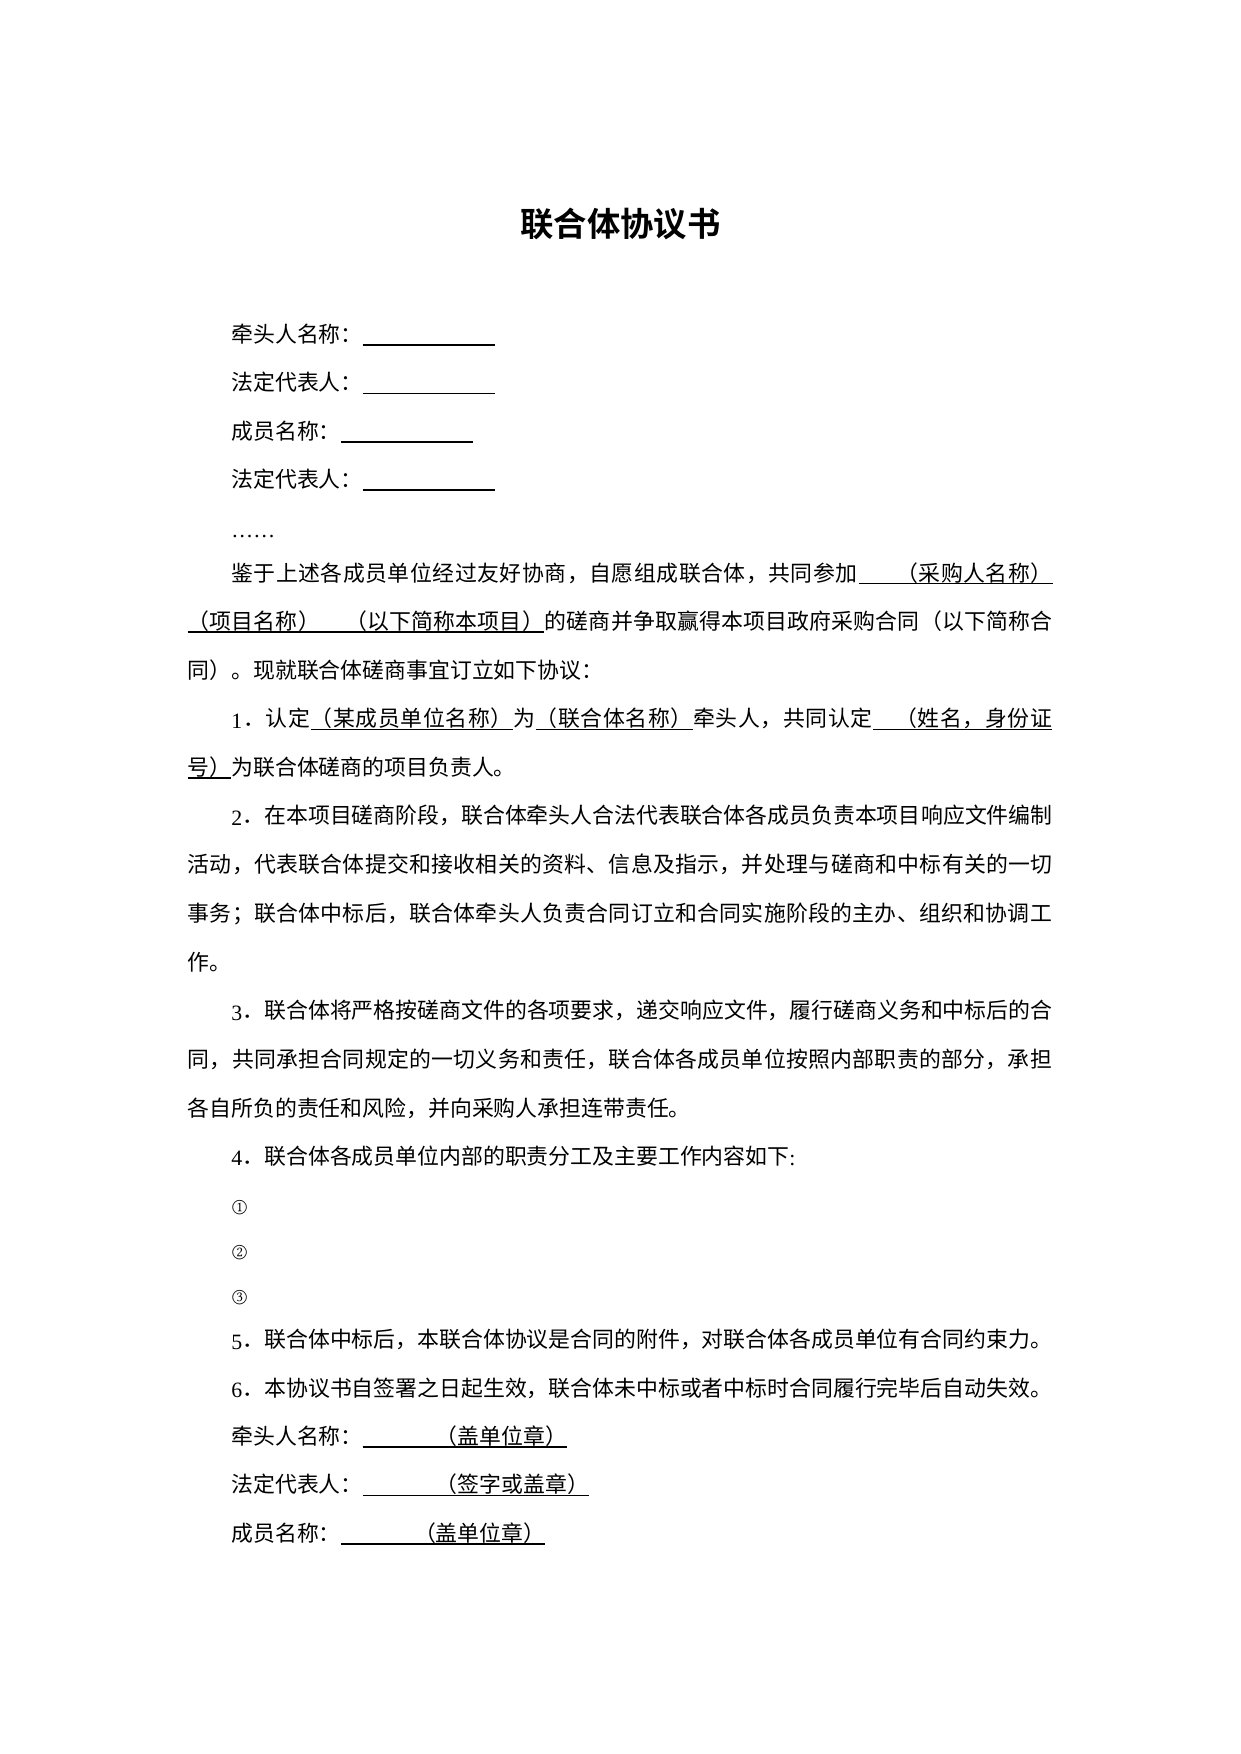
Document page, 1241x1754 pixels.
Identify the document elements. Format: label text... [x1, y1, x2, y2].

text 3．联合体将严格按磋商文件的各项要求，递交响应文件，履行磋商义务和中标后的合同，共同承担合同规定的一切义务和责任，联合体各成员单位按照内部职责的部分，承担各自所负的责任和风险，并向采购人承担连带责任。 [187, 992, 1052, 1122]
text …… [187, 509, 1052, 542]
text 4．联合体各成员单位内部的职责分工及主要工作内容如下: [187, 1138, 1052, 1171]
text 牵头人名称： （盖单位章） [187, 1418, 1052, 1451]
text 1．认定（某成员单位名称）为（联合体名称）牵头人，共同认定 （姓名，身份证号）为联合体磋商的项目负责人。 [187, 701, 1052, 782]
text 牵头人名称： [187, 316, 1052, 349]
subtitle 联合体协议书 [187, 189, 1053, 254]
text ① [187, 1186, 1052, 1219]
text 鉴于上述各成员单位经过友好协商，自愿组成联合体，共同参加 （采购人名称）（项目名称） （以下简称本项目）的磋商并争取赢得本项目政府采购合同（以下简称合同）。现就联合体磋商事宜订立如下协议： [187, 555, 1052, 685]
text 成员名称： [187, 413, 1052, 445]
text 法定代表人： （签字或盖章） [187, 1467, 1052, 1499]
text ② [187, 1231, 1052, 1264]
text 2．在本项目磋商阶段，联合体牵头人合法代表联合体各成员负责本项目响应文件编制活动，代表联合体提交和接收相关的资料、信息及指示，并处理与磋商和中标有关的一切事务；联合体中标后，联合体牵头人负责合同订立和合同实施阶段的主办、组织和协调工作。 [187, 798, 1052, 976]
text 5．联合体中标后，本联合体协议是合同的附件，对联合体各成员单位有合同约束力。 [187, 1322, 1052, 1354]
text 成员名称： （盖单位章） [187, 1515, 1052, 1547]
text 法定代表人： [187, 364, 1052, 397]
text ③ [187, 1277, 1052, 1309]
text 法定代表人： [187, 461, 1052, 494]
text 6．本协议书自签署之日起生效，联合体未中标或者中标时合同履行完毕后自动失效。 [187, 1370, 1052, 1402]
